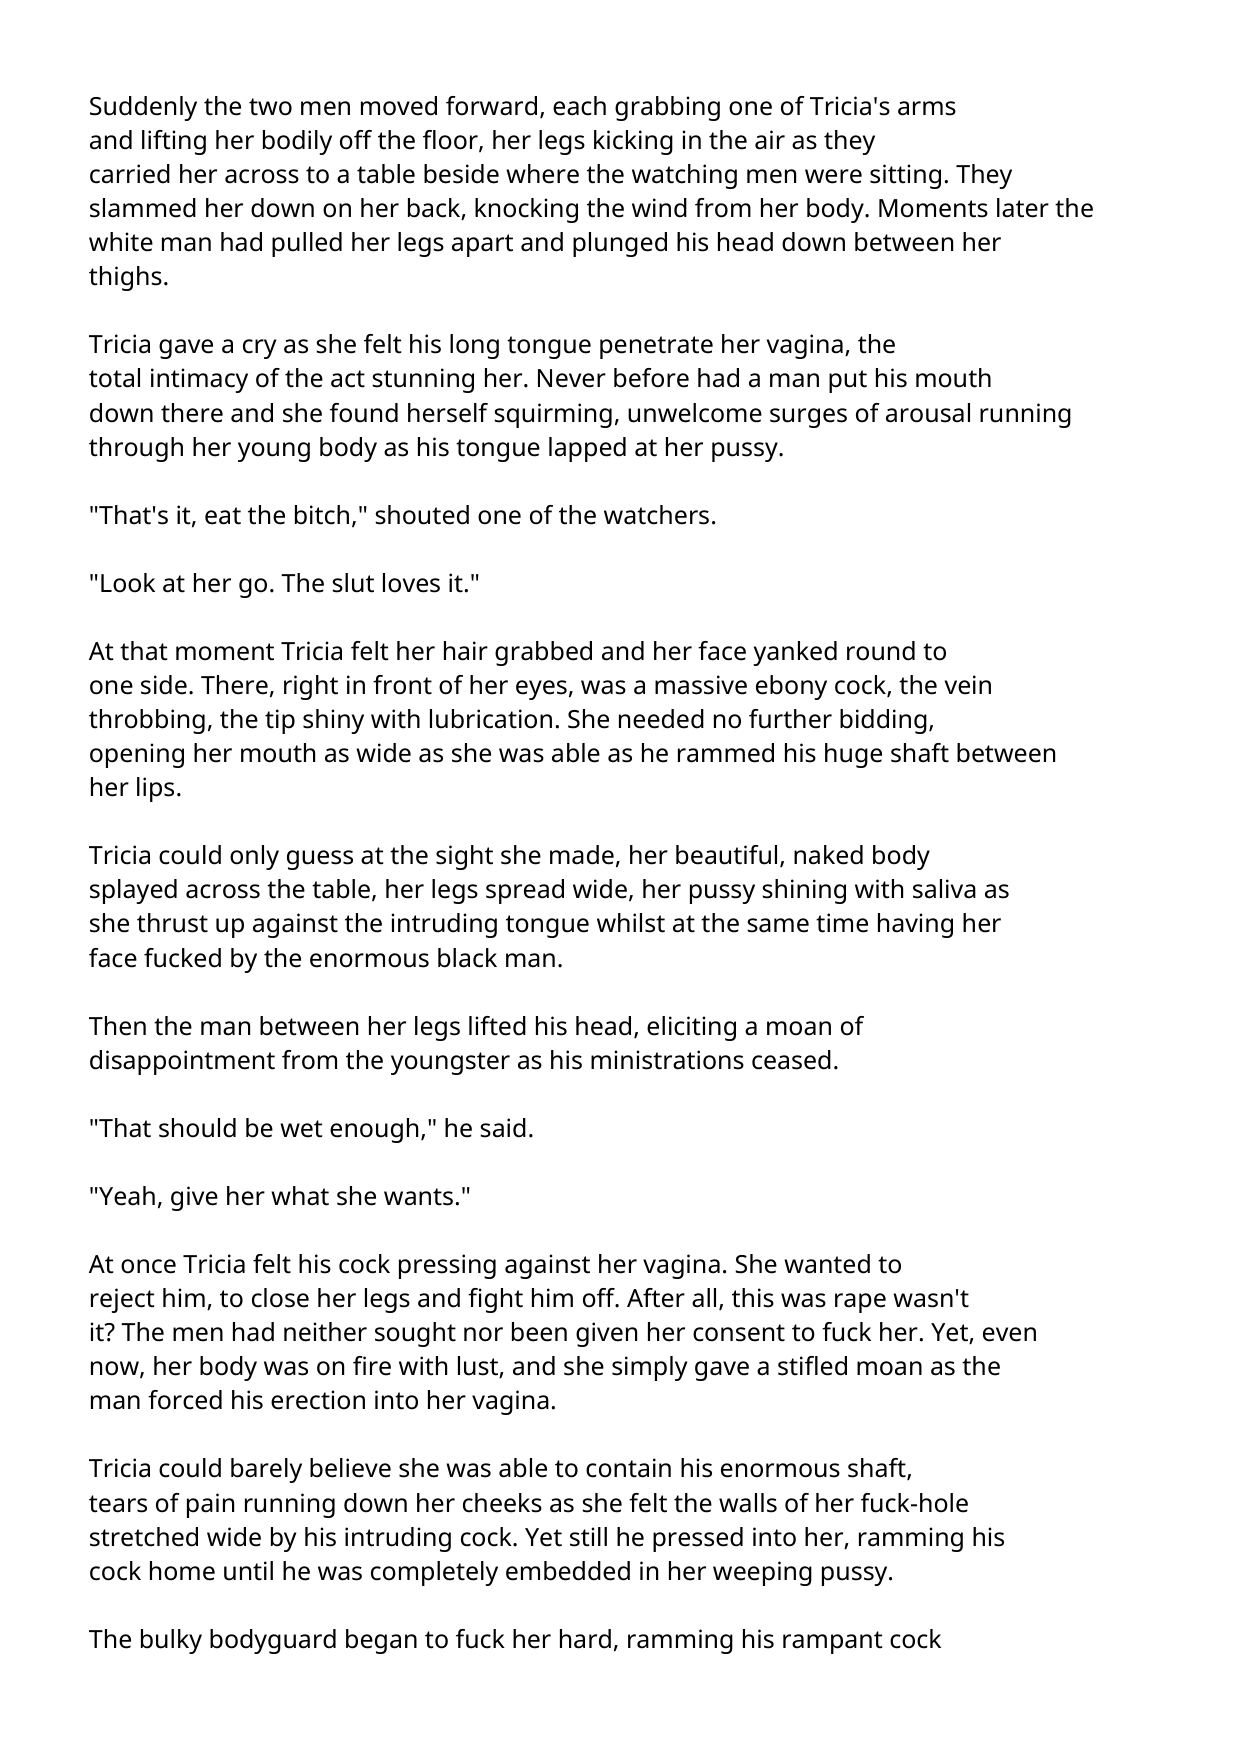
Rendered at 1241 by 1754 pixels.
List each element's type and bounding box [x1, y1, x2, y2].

text [89, 89, 1152, 1656]
